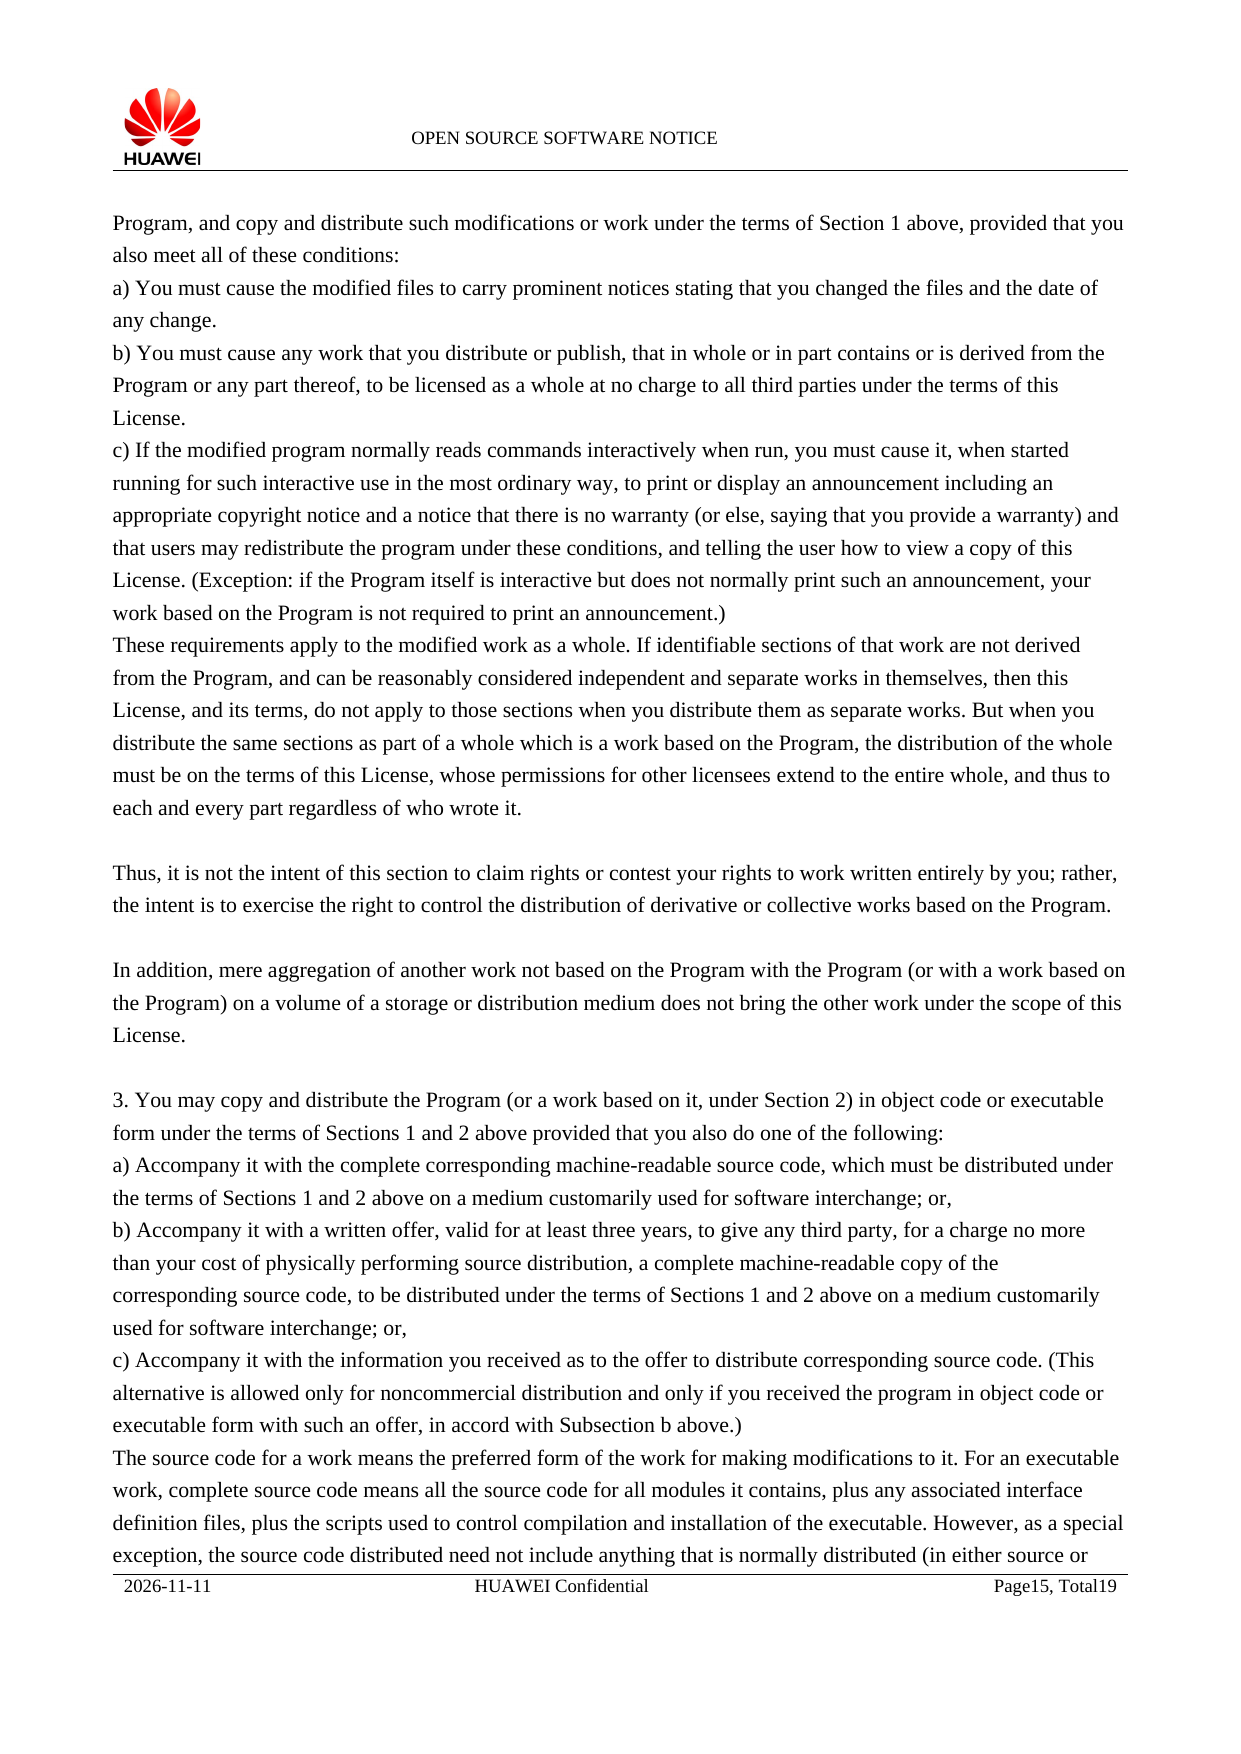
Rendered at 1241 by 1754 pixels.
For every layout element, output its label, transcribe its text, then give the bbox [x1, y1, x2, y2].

picture [124, 88, 201, 165]
